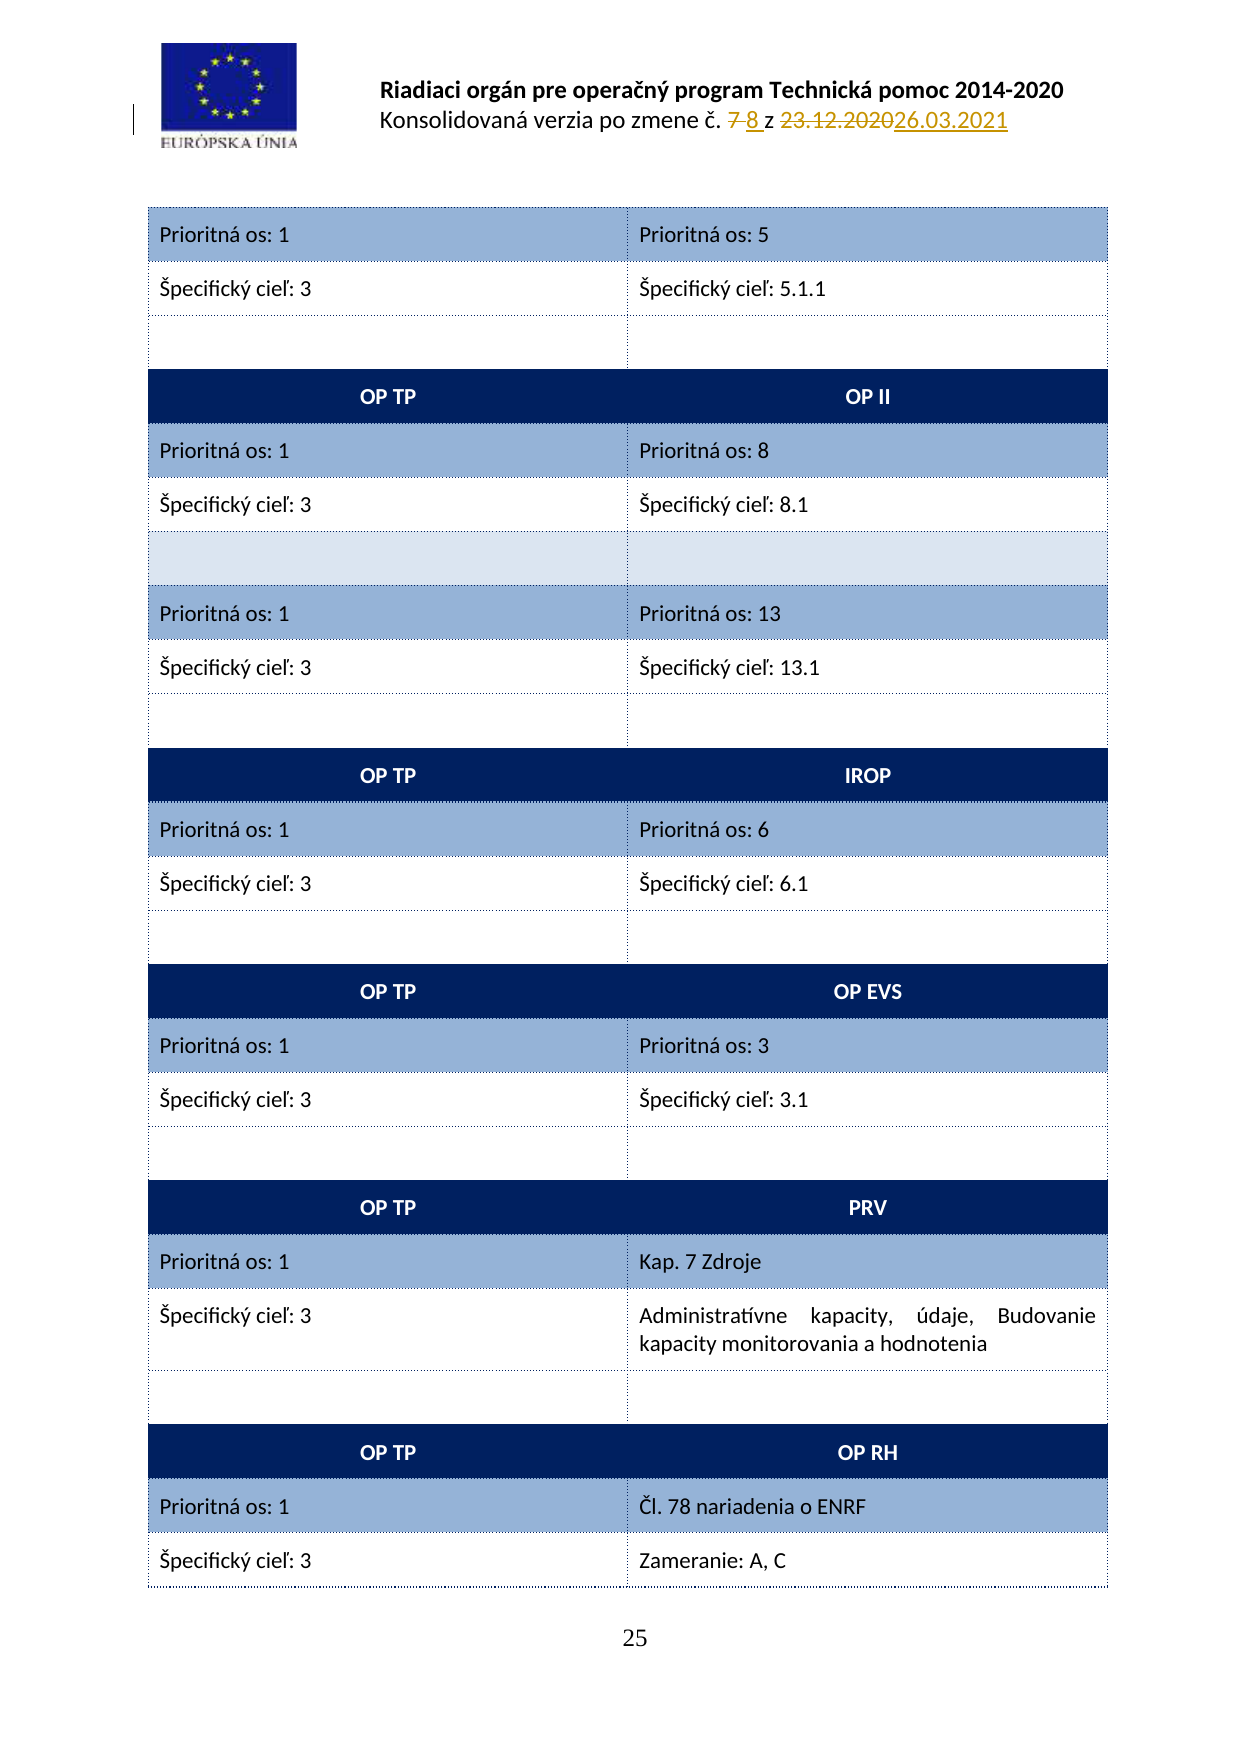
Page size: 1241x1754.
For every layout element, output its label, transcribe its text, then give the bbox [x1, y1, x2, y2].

table_cell Prioritná os: 3 [628, 1018, 1108, 1072]
table_cell [148, 315, 628, 369]
table_cell OP TP [148, 369, 628, 423]
table_cell Špecifický cieľ: 3 [148, 856, 628, 909]
table_cell Prioritná os: 8 [628, 423, 1108, 477]
table_cell Prioritná os: 5 [628, 207, 1108, 261]
table_cell [148, 693, 628, 747]
table_cell [628, 910, 1108, 964]
table_cell OP II [628, 369, 1108, 423]
table_cell OP TP [148, 1424, 628, 1478]
table_cell OP TP [148, 1180, 628, 1234]
table_cell Špecifický cieľ: 13.1 [628, 639, 1108, 693]
table_cell Prioritná os: 1 [148, 1234, 628, 1288]
table_cell Zameranie: A, C [628, 1532, 1108, 1586]
table_cell Kap. 7 Zdroje [628, 1234, 1108, 1288]
table_cell Čl. 78 nariadenia o ENRF [628, 1478, 1108, 1532]
table_cell Špecifický cieľ: 3 [148, 1072, 628, 1126]
table_cell [628, 531, 1108, 585]
table_cell PRV [628, 1180, 1108, 1234]
table_cell Prioritná os: 1 [148, 801, 628, 856]
table_cell [628, 1370, 1108, 1424]
table_cell Špecifický cieľ: 3 [148, 477, 628, 531]
table_cell Špecifický cieľ: 3 [148, 1288, 628, 1370]
table_cell IROP [628, 748, 1108, 801]
table_cell Prioritná os: 1 [148, 1018, 628, 1072]
table_cell OP TP [148, 964, 628, 1018]
table_cell Špecifický cieľ: 3 [148, 639, 628, 693]
table_cell [148, 1126, 628, 1180]
table_cell Administratívne kapacity, údaje, Budovanie kapacity monitorovania a hodnotenia [628, 1288, 1108, 1370]
table_cell Špecifický cieľ: 3 [148, 261, 628, 315]
table_cell Prioritná os: 6 [628, 801, 1108, 856]
table_cell OP TP [148, 748, 628, 801]
table_cell [628, 693, 1108, 747]
table_cell Prioritná os: 13 [628, 585, 1108, 639]
table_cell Špecifický cieľ: 8.1 [628, 477, 1108, 531]
table_cell OP RH [628, 1424, 1108, 1478]
table_cell Špecifický cieľ: 6.1 [628, 856, 1108, 909]
table_cell Špecifický cieľ: 3 [148, 1532, 628, 1586]
table_cell Prioritná os: 1 [148, 1478, 628, 1532]
table_cell Prioritná os: 1 [148, 423, 628, 477]
table_cell [148, 531, 628, 585]
table_cell OP EVS [628, 964, 1108, 1018]
table_cell [148, 1370, 628, 1424]
table_cell [628, 1126, 1108, 1180]
table_cell Špecifický cieľ: 5.1.1 [628, 261, 1108, 315]
table_cell Prioritná os: 1 [148, 585, 628, 639]
table_cell [628, 315, 1108, 369]
table_cell Prioritná os: 1 [148, 207, 628, 261]
table_cell Špecifický cieľ: 3.1 [628, 1072, 1108, 1126]
table_cell [148, 910, 628, 964]
